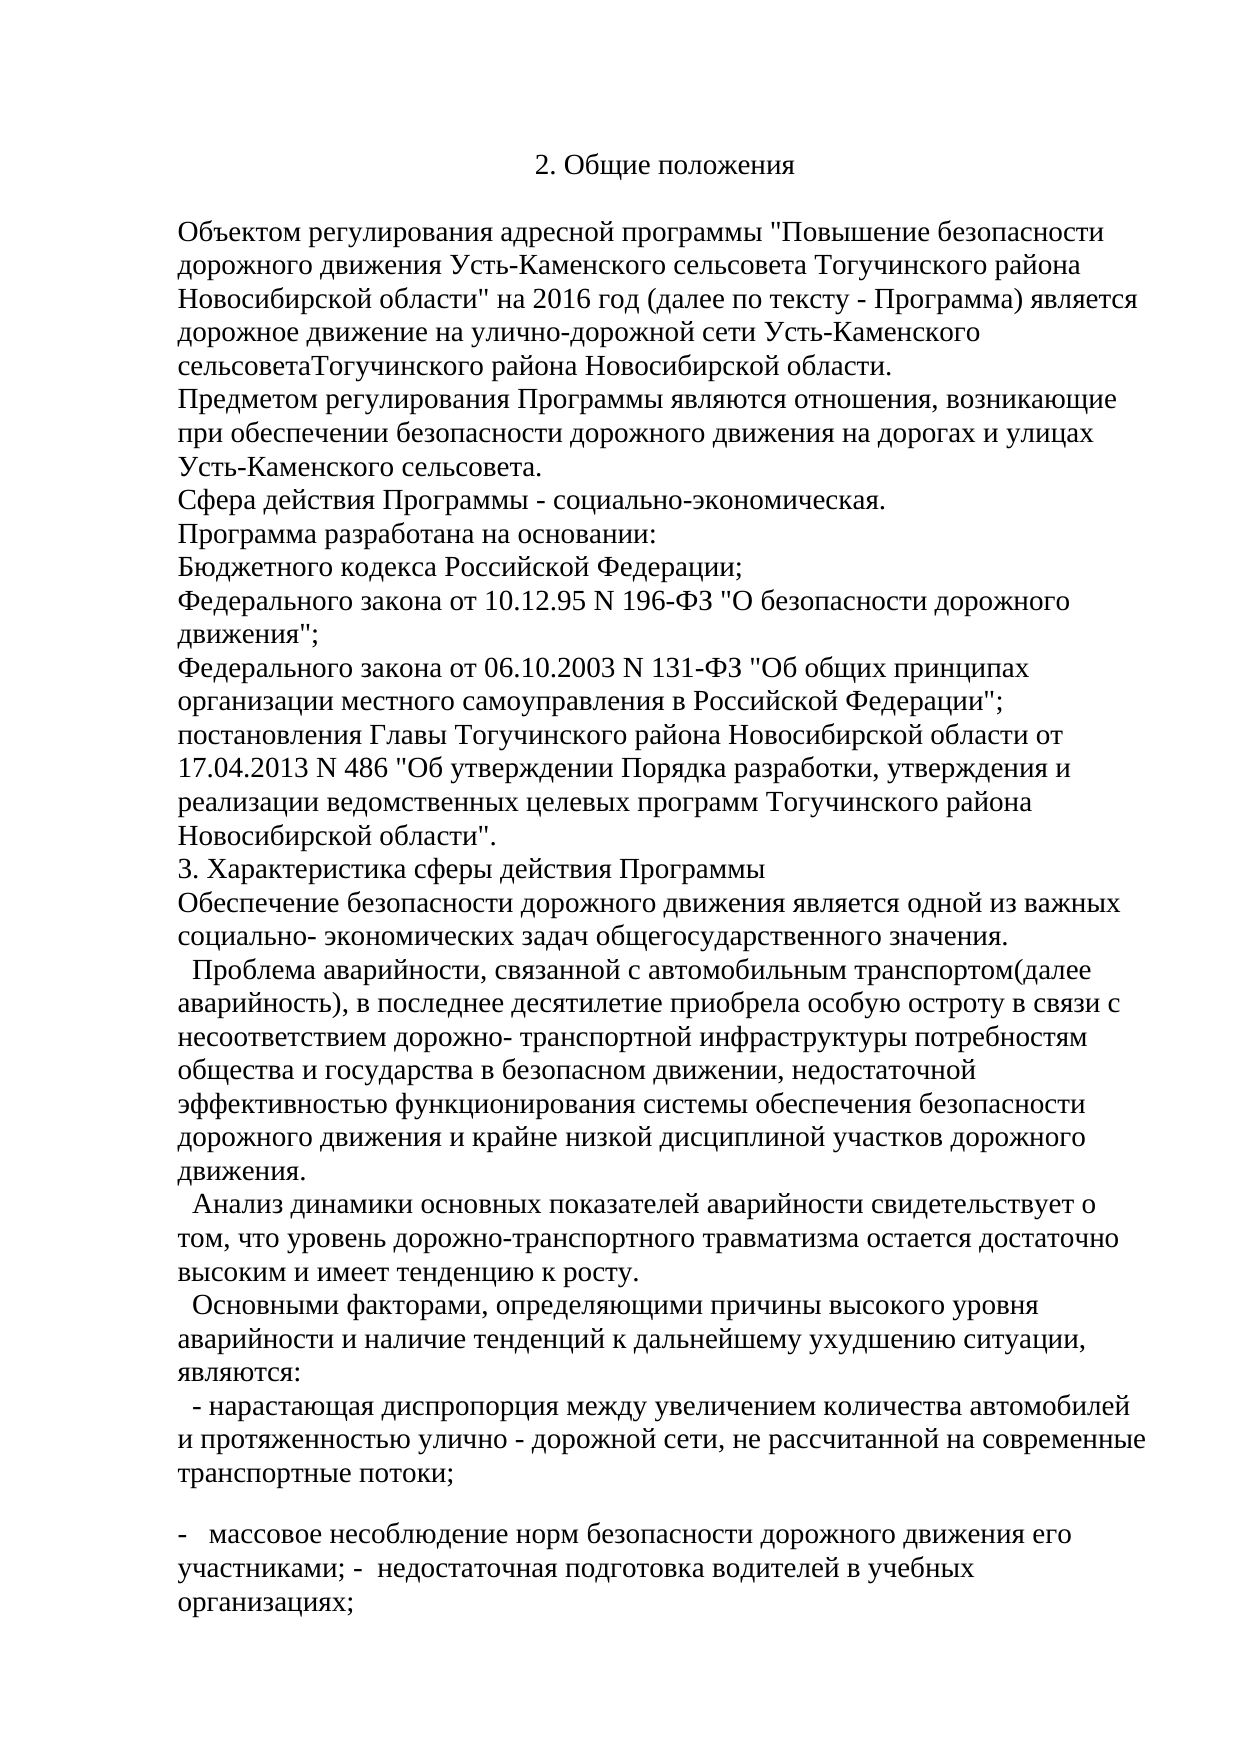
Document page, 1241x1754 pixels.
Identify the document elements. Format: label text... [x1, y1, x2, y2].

text Предметом регулирования Программы являются отношения, возникающие при обеспечении безопасности дорожного движения на дорогах и улицах Усть-Каменского сельсовета. [177, 382, 1152, 482]
text постановления Главы Тогучинского района Новосибирской области от 17.04.2013 N 486 "Об утверждении Порядка разработки, утверждения и реализации ведомственных целевых программ Тогучинского района Новосибирской области". [177, 717, 1152, 851]
text Бюджетного кодекса Российской Федерации; [177, 549, 1152, 583]
text Сфера действия Программы - социально-экономическая. [177, 482, 1152, 516]
text - нарастающая диспропорция между увеличением количества автомобилей и протяженностью улично - дорожной сети, не рассчитанной на современные транспортные потоки; [177, 1388, 1152, 1488]
text Анализ динамики основных показателей аварийности свидетельствует о том, что уровень дорожно-транспортного травматизма остается достаточно высоким и имеет тенденцию к росту. [177, 1187, 1152, 1287]
text - массовое несоблюдение норм безопасности дорожного движения его участниками; - недостаточная подготовка водителей в учебных организациях; [177, 1517, 1152, 1617]
text Основными факторами, определяющими причины высокого уровня аварийности и наличие тенденций к дальнейшему ухудшению ситуации, являются: [177, 1287, 1152, 1388]
text Обеспечение безопасности дорожного движения является одной из важных социально- экономических задач общегосударственного значения. [177, 885, 1152, 952]
text 3. Характеристика сферы действия Программы [177, 851, 1152, 885]
text Программа разработана на основании: [177, 516, 1152, 549]
text Проблема аварийности, связанной с автомобильным транспортом(далее аварийность), в последнее десятилетие приобрела особую остроту в связи с несоответствием дорожно- транспортной инфраструктуры потребностям общества и государства в безопасном движении, недостаточной эффективностью функционирования системы обеспечения безопасности дорожного движения и крайне низкой дисциплиной участков дорожного движения. [177, 952, 1152, 1187]
text Федерального закона от 10.12.95 N 196-ФЗ "О безопасности дорожного движения"; [177, 583, 1152, 650]
text Объектом регулирования адресной программы "Повышение безопасности дорожного движения Усть-Каменского сельсовета Тогучинского района Новосибирской области" на 2016 год (далее по тексту - Программа) является дорожное движение на улично-дорожной сети Усть-Каменского сельсоветаТогучинского района Новосибирской области. [177, 214, 1152, 382]
text Федерального закона от 06.10.2003 N 131-ФЗ "Об общих принципах организации местного самоуправления в Российской Федерации"; [177, 650, 1152, 717]
text 2. Общие положения [177, 147, 1152, 180]
